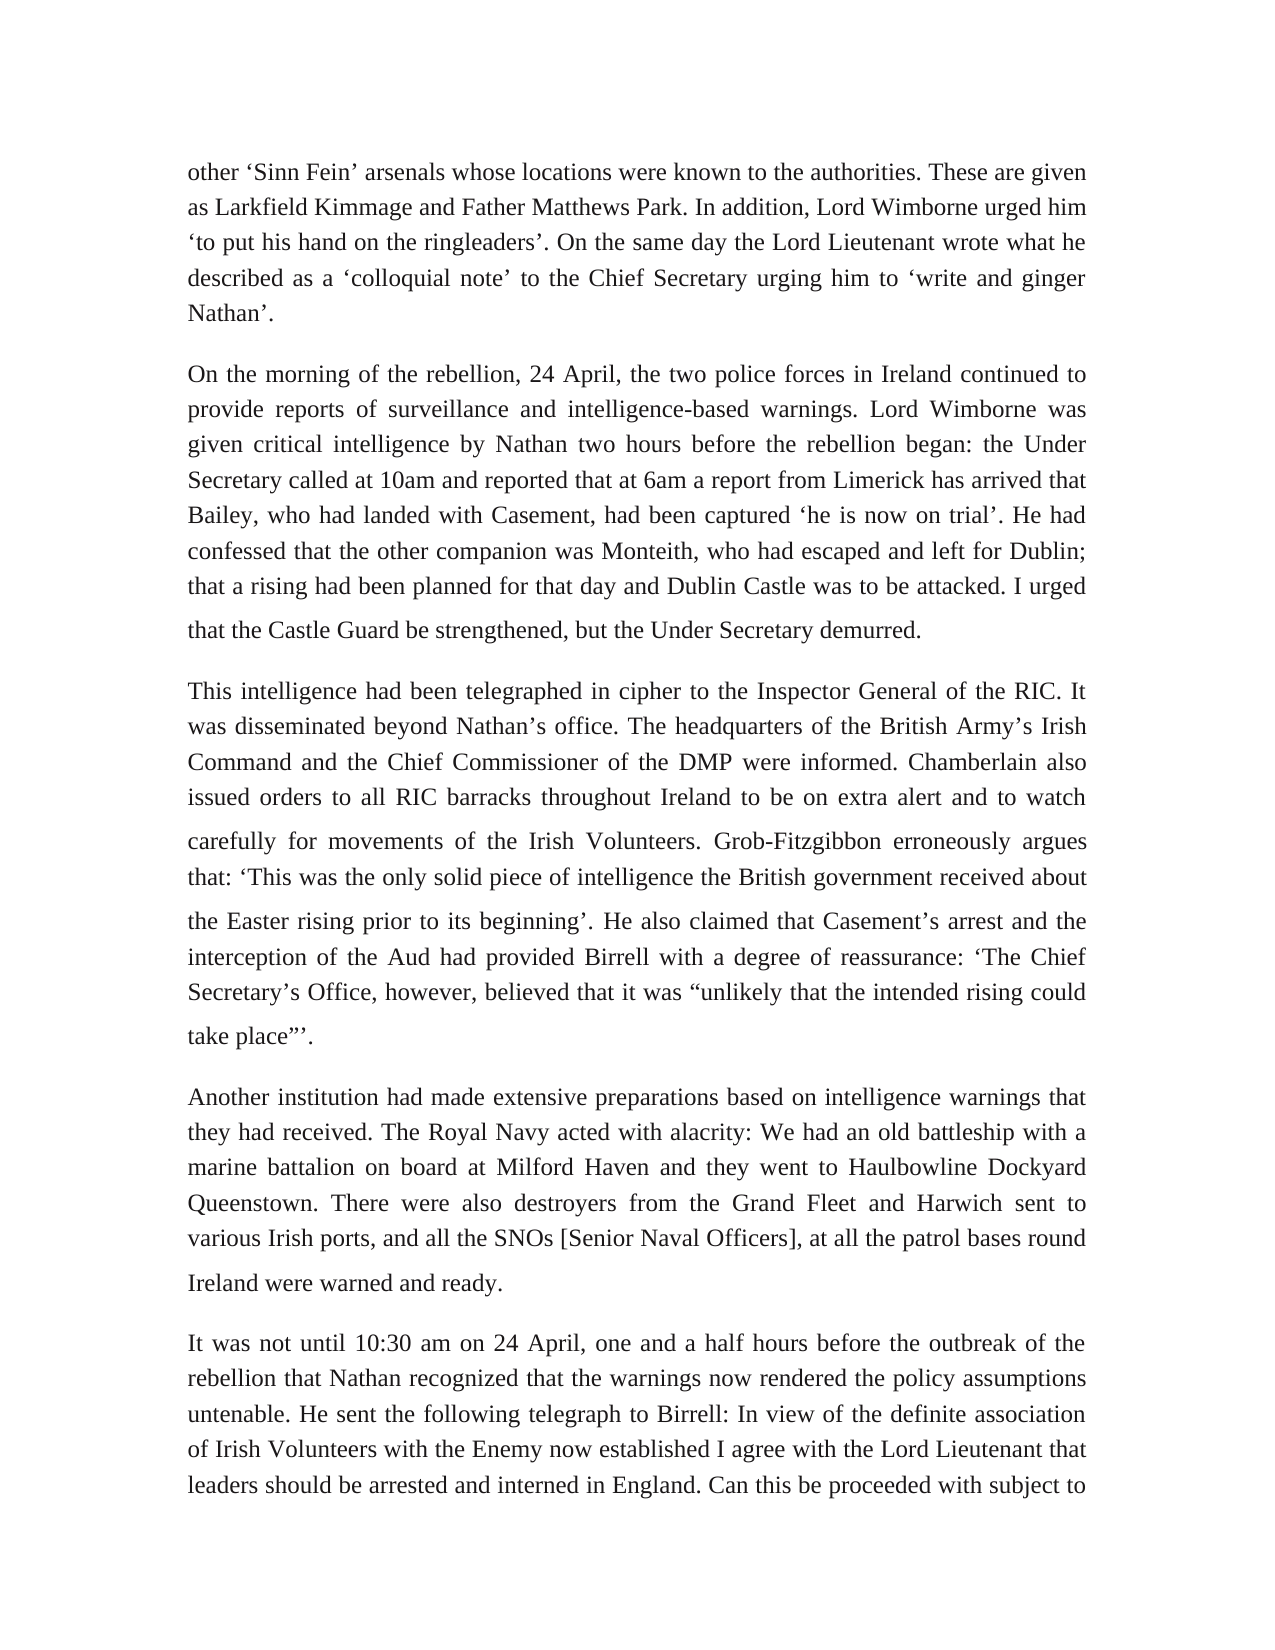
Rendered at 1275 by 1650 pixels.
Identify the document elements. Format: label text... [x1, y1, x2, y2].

text On the morning of the rebellion, 24 April, the two police forces in Ireland continued to provide reports of surveillance and intelligence-based warnings. Lord Wimborne was given critical intelligence by Nathan two hours before the rebellion began: the Under Secretary called at 10am and reported that at 6am a report from Limerick has arrived that Bailey, who had landed with Casement, had been captured ‘he is now on trial’. He had confessed that the other companion was Monteith, who had escaped and left for Dublin; that a rising had been planned for that day and Dublin Castle was to be attacked. I urged that the Castle Guard be strengthened, but the Under Secretary demurred. [187, 352, 1087, 644]
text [187, 150, 1087, 327]
text Another institution had made extensive preparations based on intelligence warnings that they had received. The Royal Navy acted with alacrity: We had an old battleship with a marine battalion on board at Milford Haven and they went to Haulbowline Dockyard Queenstown. There were also destroyers from the Grand Fleet and Harwich sent to various Irish ports, and all the SNOs [Senior Naval Officers], at all the patrol bases round Ireland were warned and ready. [187, 1075, 1087, 1296]
text This intelligence had been telegraphed in cipher to the Inspector General of the RIC. It was disseminated beyond Nathan’s office. The headquarters of the British Army’s Irish Command and the Chief Commissioner of the DMP were informed. Chamberlain also issued orders to all RIC barracks throughout Ireland to be on extra alert and to watch carefully for movements of the Irish Volunteers. Grob-Fitzgibbon erroneously argues that: ‘This was the only solid piece of intelligence the British government received about the Easter rising prior to its beginning’. He also claimed that Casement’s arrest and the interception of the Aud had provided Birrell with a degree of reassurance: ‘The Chief Secretary’s Office, however, believed that it was “unlikely that the intended rising could take place”’. [187, 669, 1087, 1050]
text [187, 1321, 1087, 1498]
